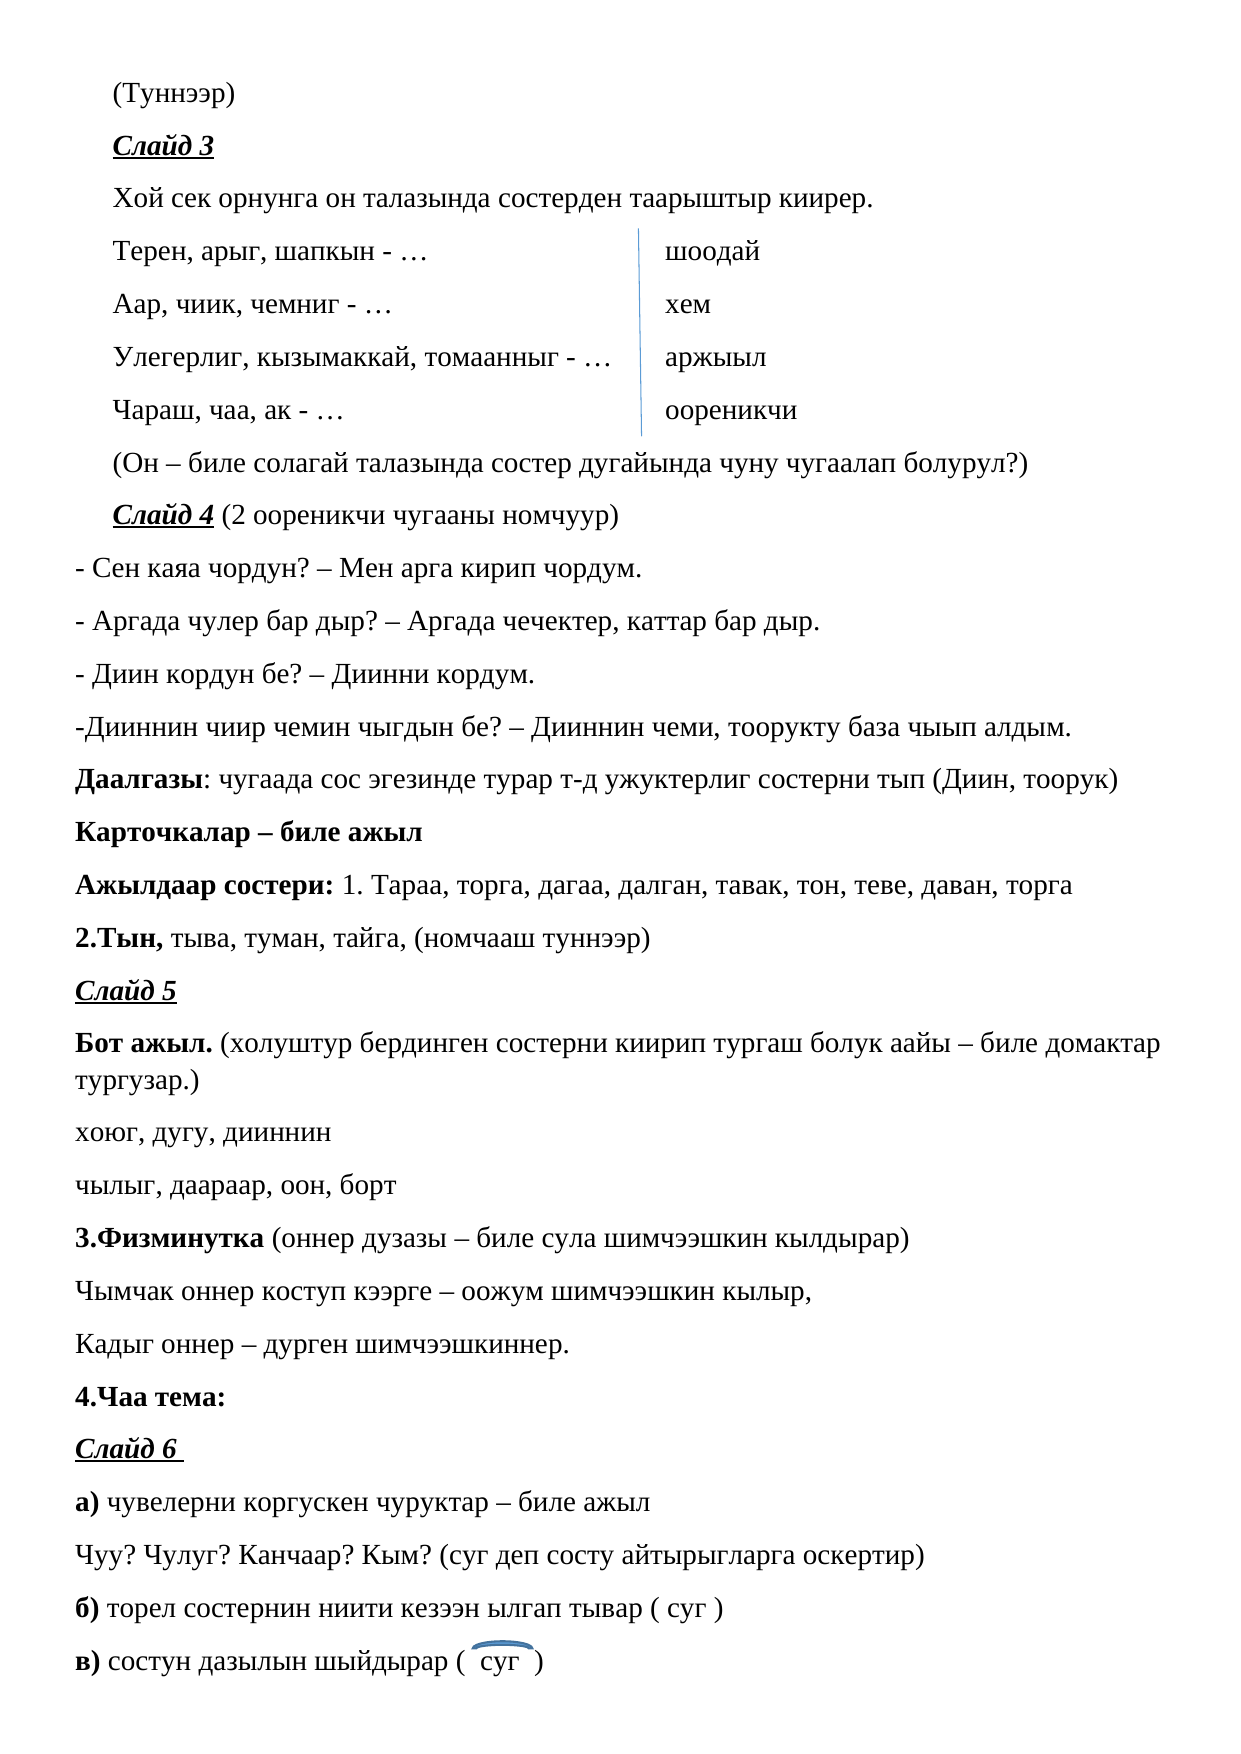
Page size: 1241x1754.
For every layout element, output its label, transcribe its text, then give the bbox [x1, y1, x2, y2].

text - Диин кордун бе? – Диинни кордум. [75, 656, 1165, 689]
text (Он – биле солагай талазында состер дугайында чуну чугаалап болурул?) [112, 445, 1165, 478]
text -Дииннин чиир чемин чыгдын бе? – Дииннин чеми, тоорукту база чыып алдым. [75, 709, 1165, 742]
text Слайд 3 [112, 128, 1165, 161]
text а) чувелерни коргускен чуруктар – биле ажыл [75, 1484, 1165, 1518]
text Чуу? Чулуг? Канчаар? Кым? (суг деп состу айтырыгларга оскертир) [75, 1537, 1165, 1571]
text Кадыг оннер – дурген шимчээшкиннер. [75, 1326, 1165, 1359]
text Чымчак оннер коступ кээрге – оожум шимчээшкин кылыр, [75, 1273, 1165, 1307]
text чылыг, даараар, оон, борт [75, 1167, 1165, 1201]
text Терен, арыг, шапкын - … шоодай [112, 233, 638, 267]
text 4.Чаа тема: [75, 1379, 1165, 1412]
text Бот ажыл. (холуштур бердинген состерни киирип тургаш болук аайы – биле домактар тургузар.) [75, 1026, 1165, 1095]
text - Аргада чулер бар дыр? – Аргада чечектер, каттар бар дыр. [75, 603, 1165, 637]
text хоюг, дугу, дииннин [75, 1114, 1165, 1148]
text Чараш, чаа, ак - … оореникчи [112, 392, 640, 425]
text Хой сек орнунга он талазында состерден таарыштыр киирер. [112, 181, 1165, 214]
text Слайд 4 (2 оореникчи чугааны номчуур) [112, 497, 1165, 531]
text 3.Физминутка (оннер дузазы – биле сула шимчээшкин кылдырар) [75, 1220, 1165, 1254]
text Улегерлиг, кызымаккай, томаанныг - … аржыыл [641, 339, 1165, 373]
text Аар, чиик, чемниг - … хем [640, 286, 1165, 320]
text (Туннээр) [112, 75, 1165, 108]
text Даалгазы: чугаада сос эгезинде турар т-д ужуктерлиг состерни тып (Диин, тоорук) [75, 762, 1165, 795]
text б) торел состернин ниити кезээн ылгап тывар ( суг ) [75, 1590, 1165, 1623]
text Слайд 5 [75, 973, 1165, 1006]
text Терен, арыг, шапкын - … шоодай [640, 233, 1165, 267]
text - Сен каяа чордун? – Мен арга кирип чордум. [75, 550, 1165, 584]
text 2.Тын, тыва, туман, тайга, (номчааш туннээр) [75, 920, 1165, 953]
text Улегерлиг, кызымаккай, томаанныг - … аржыыл [112, 339, 640, 373]
text Слайд 6 [75, 1431, 1165, 1465]
text Ажылдаар состери: 1. Тараа, торга, дагаа, далган, тавак, тон, теве, даван, торга [75, 867, 1165, 901]
text Чараш, чаа, ак - … оореникчи [642, 392, 1165, 425]
text в) состун дазылын шыйдырар ( суг ) [75, 1643, 1165, 1676]
text Карточкалар – биле ажыл [75, 814, 1165, 848]
text Аар, чиик, чемниг - … хем [112, 286, 639, 320]
